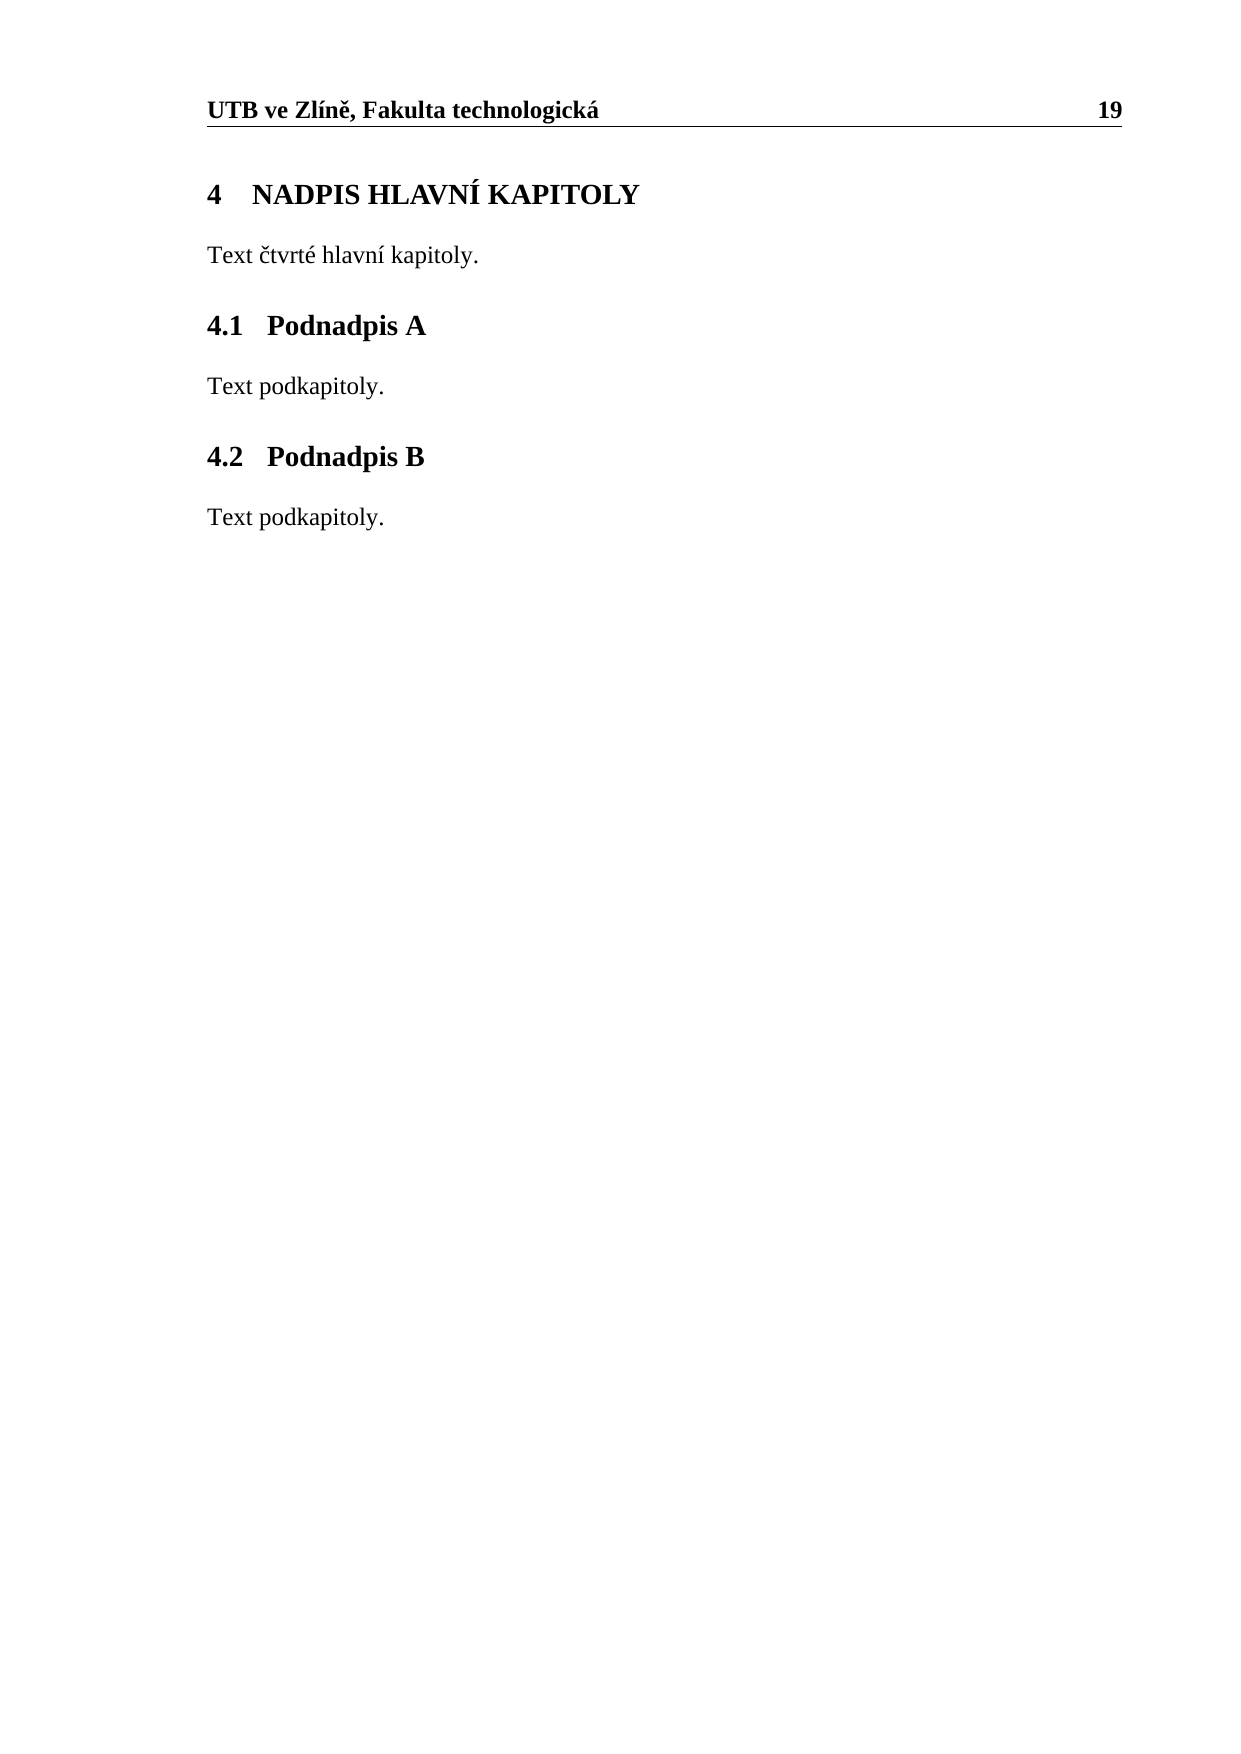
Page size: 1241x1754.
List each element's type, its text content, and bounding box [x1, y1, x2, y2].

text Podnadpis A [207, 308, 1122, 342]
text Text podkapitoly. [207, 502, 1122, 531]
text Text čtvrté hlavní kapitoly. [207, 240, 1122, 269]
text Nadpis hlavní kapitoly [207, 177, 1122, 211]
text Text podkapitoly. [207, 371, 1122, 400]
text Podnadpis B [207, 439, 1122, 473]
